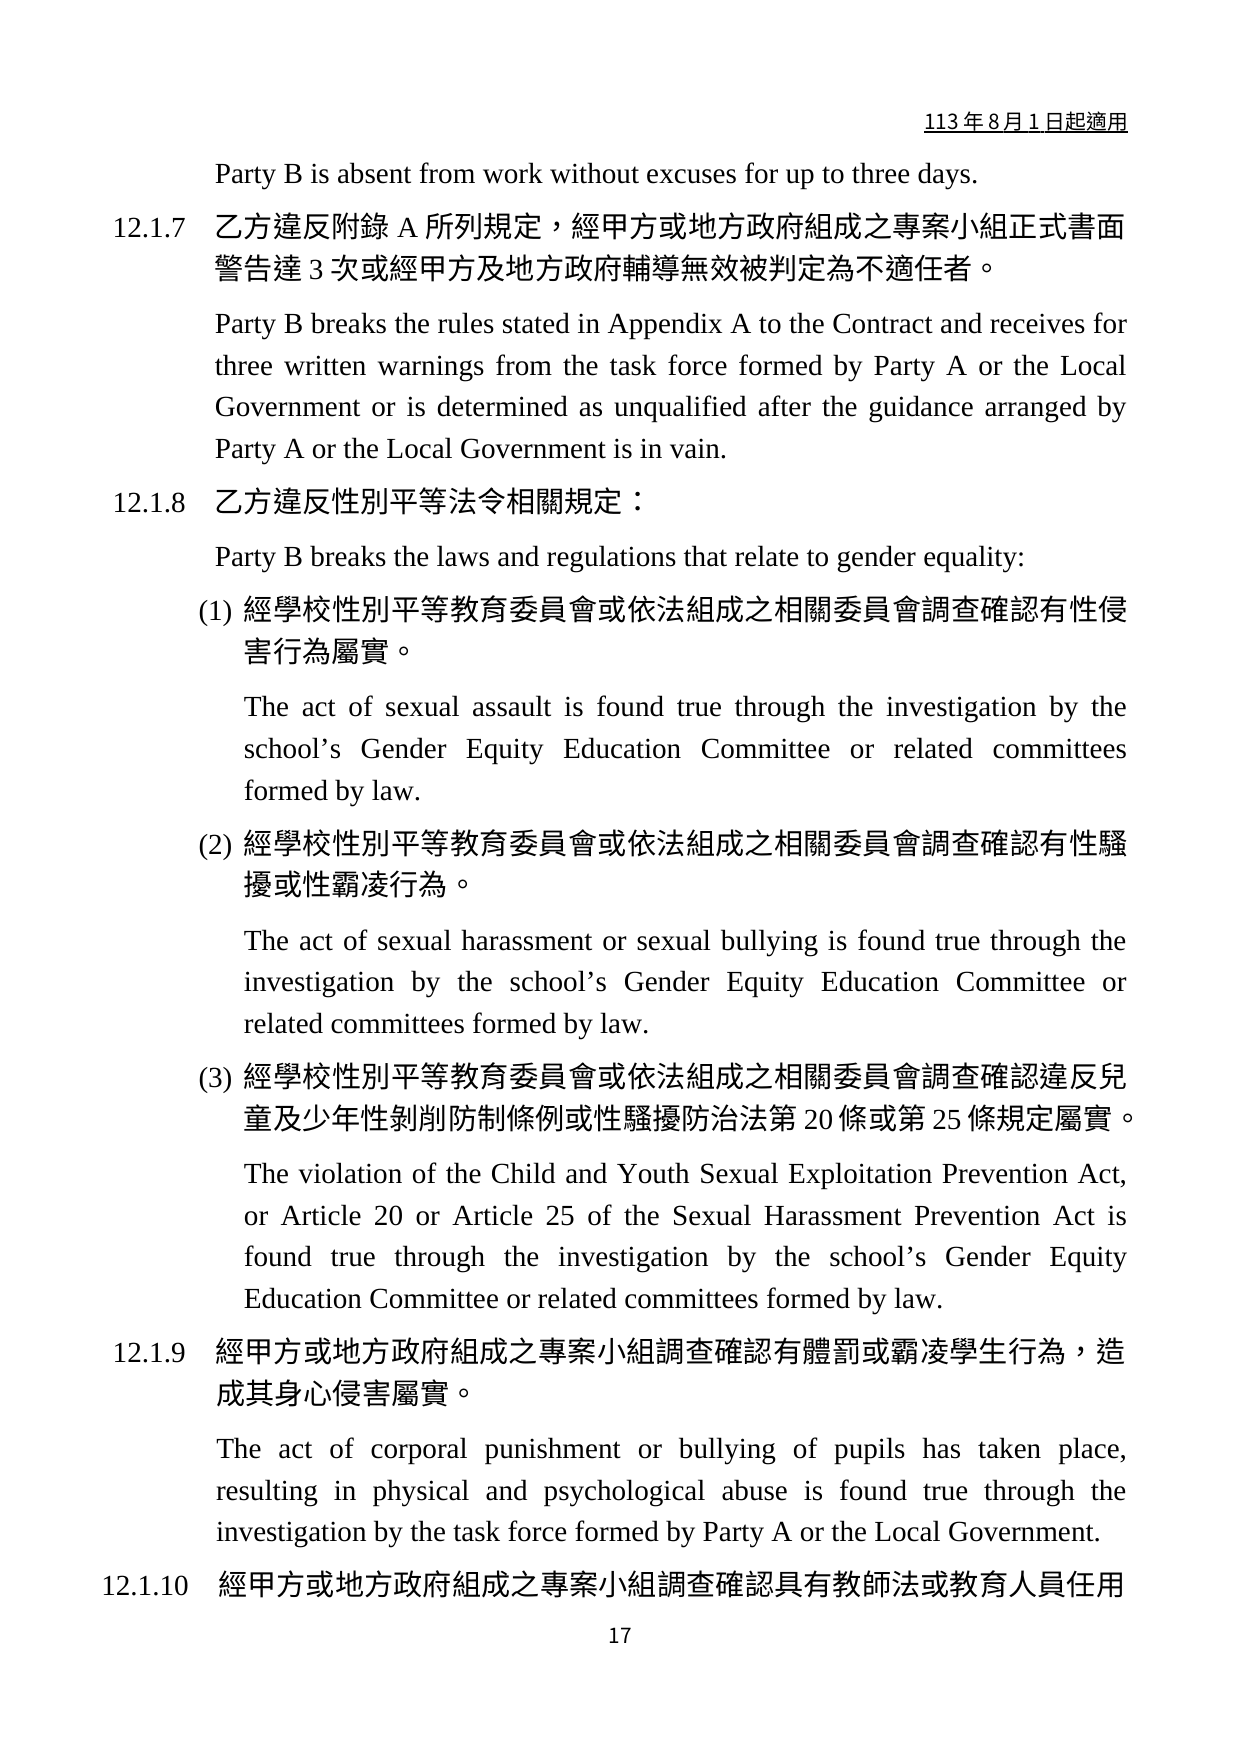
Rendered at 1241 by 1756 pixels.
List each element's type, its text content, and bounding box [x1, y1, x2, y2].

text 12.1.7 乙方違反附錄 A 所列規定，經甲方或地方政府組成之專案小組正式書面警告達 3 次或經甲方及地方政府輔導無效被判定為不適任者。 [112, 204, 1128, 287]
list 經學校性別平等教育委員會或依法組成之相關委員會調查確認有性侵害行為屬實。 [198, 587, 1128, 671]
text 12.1.9 經甲方或地方政府組成之專案小組調查確認有體罰或霸凌學生行為，造成其身心侵害屬實。 [112, 1329, 1128, 1412]
text 12.1.8 乙方違反性別平等法令相關規定： [112, 479, 1128, 521]
list The act of sexual harassment or sexual bullying is found true through the investigation by the school’s Gender Equity Education Committee or related committees formed by law. [244, 917, 1128, 1042]
text Party B is absent from work without excuses for up to three days. [112, 150, 1128, 192]
text Party B breaks the laws and regulations that relate to gender equality: [112, 533, 1128, 575]
list 經學校性別平等教育委員會或依法組成之相關委員會調查確認違反兒童及少年性剝削防制條例或性騷擾防治法第20條或第25條規定屬實。 [198, 1054, 1128, 1137]
list 經學校性別平等教育委員會或依法組成之相關委員會調查確認有性騷擾或性霸凌行為。 [198, 821, 1128, 904]
list The violation of the Child and Youth Sexual Exploitation Prevention Act, or Article 20 or Article 25 of the Sexual Harassment Prevention Act is found true through the investigation by the school’s Gender Equity Education Committee or related committees formed by law. [244, 1150, 1128, 1317]
text Party B breaks the rules stated in Appendix A to the Contract and receives for three written warnings from the task force formed by Party A or the Local Government or is determined as unqualified after the guidance arranged by Party A or the Local Government is in vain. [214, 300, 1128, 467]
text The act of corporal punishment or bullying of pupils has taken place, resulting in physical and psychological abuse is found true through the investigation by the task force formed by Party A or the Local Government. [216, 1425, 1128, 1550]
list The act of sexual assault is found true through the investigation by the school’s Gender Equity Education Committee or related committees formed by law. [244, 683, 1128, 808]
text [101, 1562, 1128, 1604]
